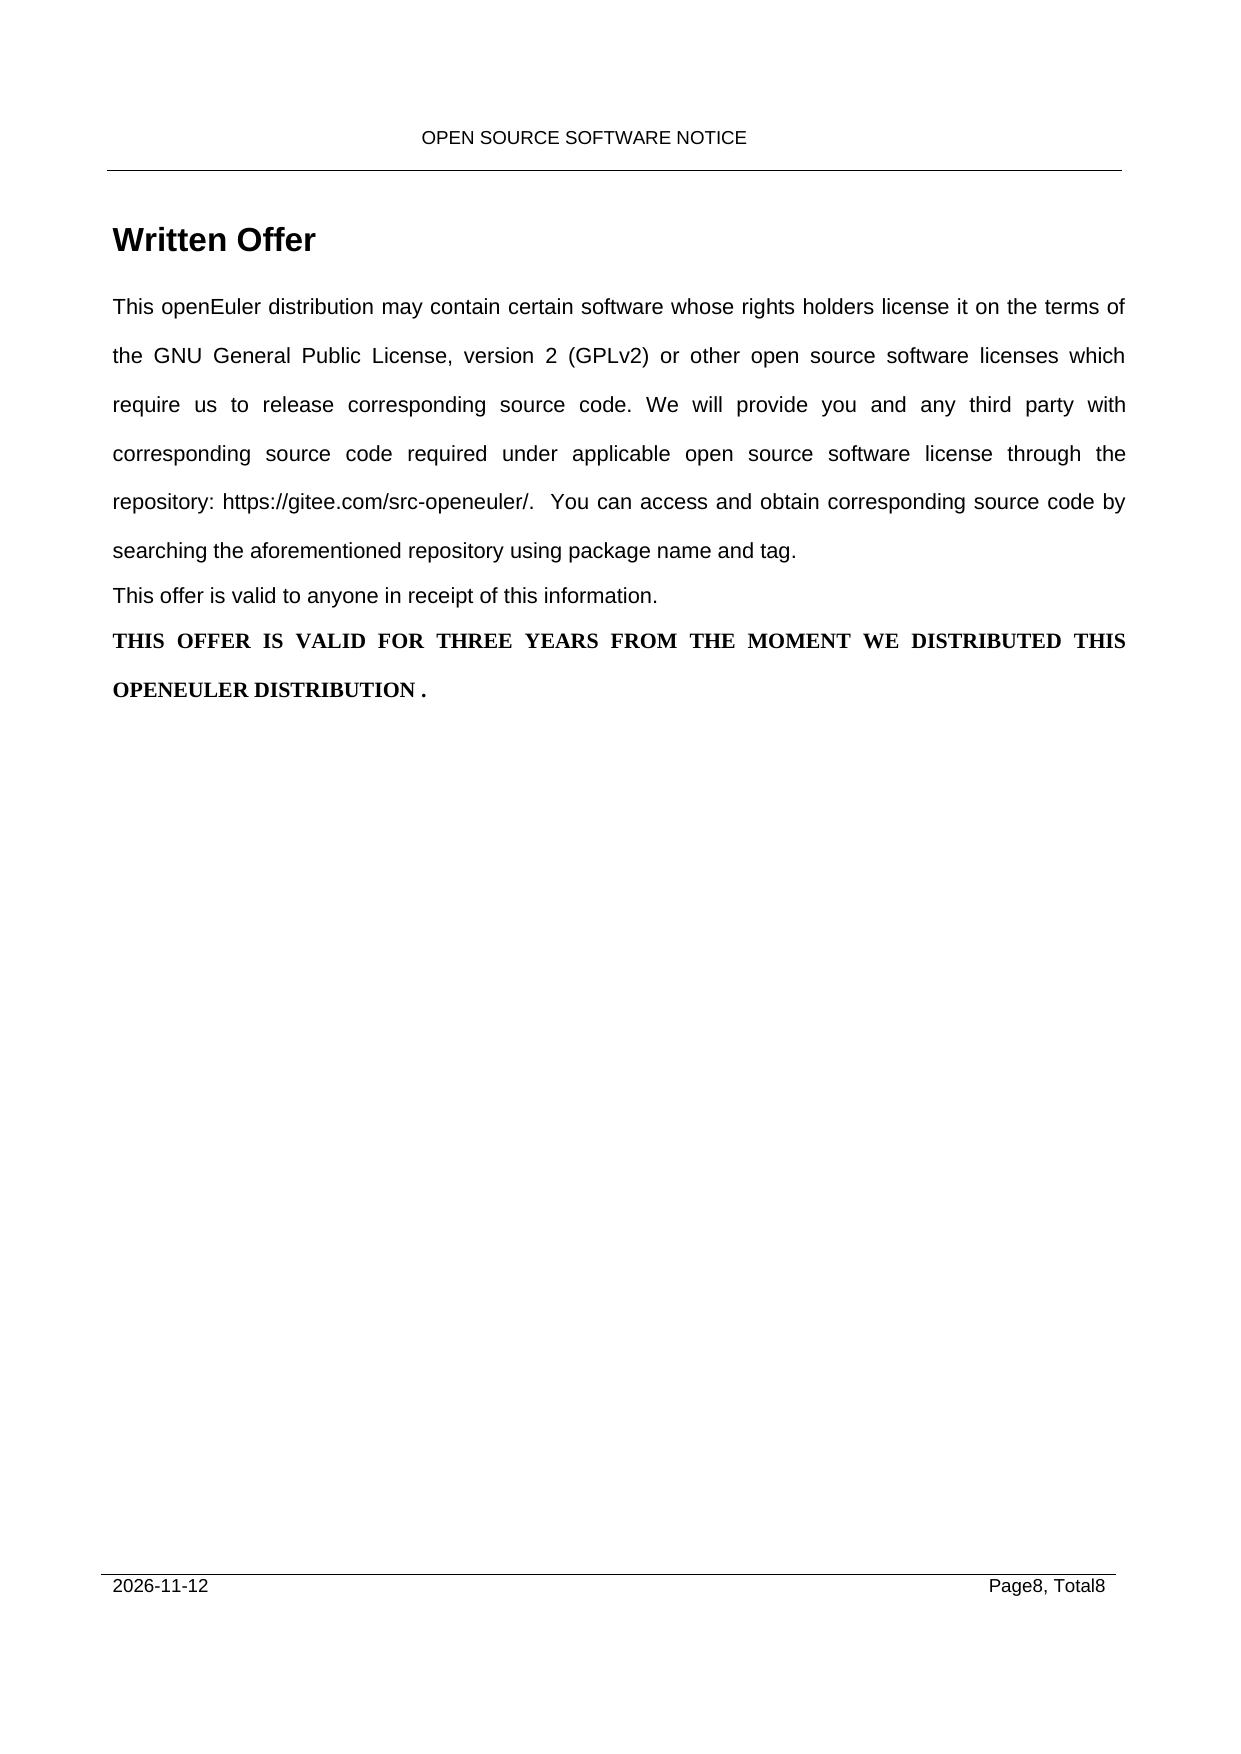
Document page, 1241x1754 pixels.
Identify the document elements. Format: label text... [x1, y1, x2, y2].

text This offer is valid to anyone in receipt of this information. [112, 579, 1128, 612]
text Written Offer [112, 206, 1128, 271]
text THIS OFFER IS VALID FOR THREE YEARS FROM THE MOMENT WE DISTRIBUTED THIS OPENEULER DISTRIBUTION . [112, 624, 1128, 706]
text This openEuler distribution may contain certain software whose rights holders license it on the terms of the GNU General Public License, version 2 (GPLv2) or other open source software licenses which require us to release corresponding source code. We will provide you and any third party with corresponding source code required under applicable open source software license through the repository: https://gitee.com/src-openeuler/. You can access and obtain corresponding source code by searching the aforementioned repository using package name and tag. [112, 291, 1128, 567]
